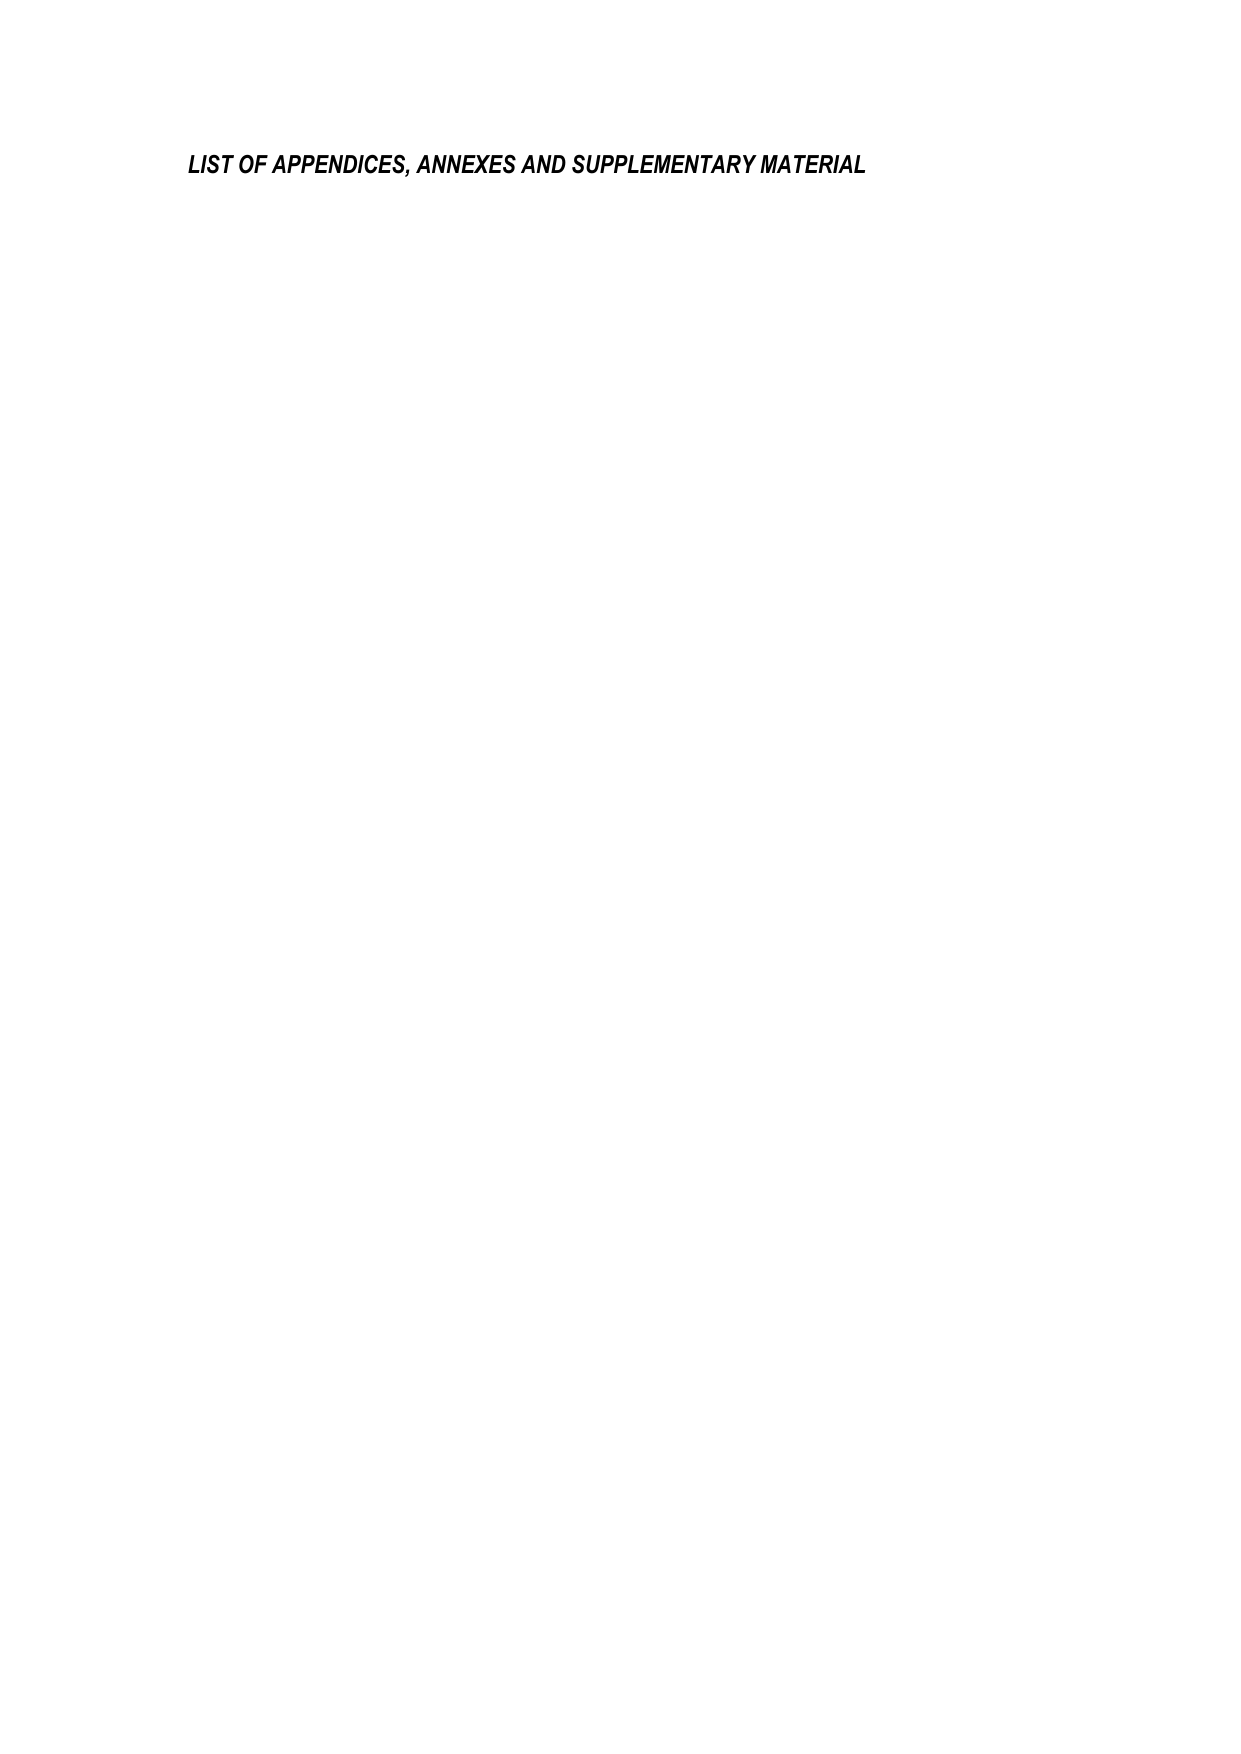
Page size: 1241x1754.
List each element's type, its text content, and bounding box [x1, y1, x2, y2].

text LIST OF APPENDICES, ANNEXES AND SUPPLEMENTARY MATERIAL [187, 150, 1125, 179]
